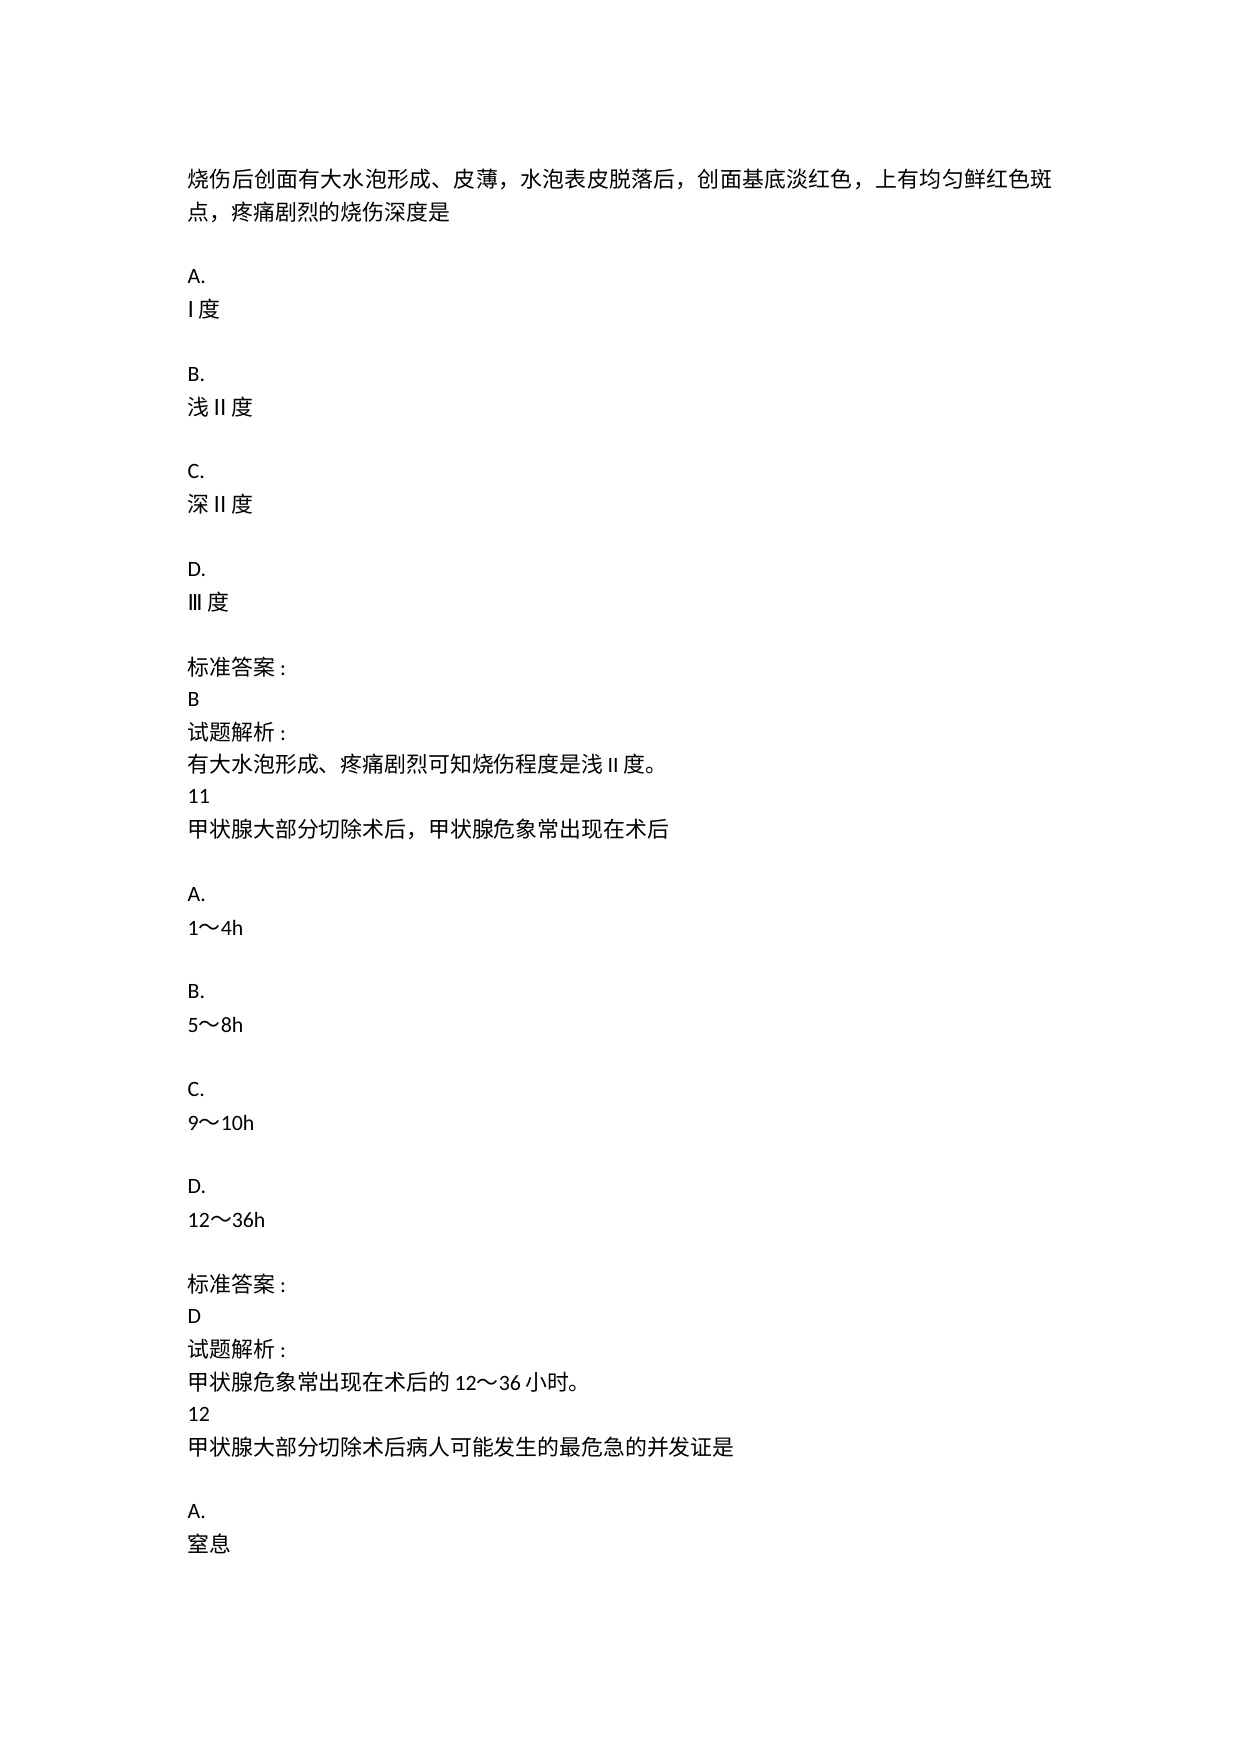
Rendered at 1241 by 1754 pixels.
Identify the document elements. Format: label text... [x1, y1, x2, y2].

text 有大水泡形成、疼痛剧烈可知烧伤程度是浅II度。 [187, 747, 1053, 779]
text 标准答案 : [187, 1267, 1053, 1299]
text B. [187, 357, 1053, 389]
text A. [187, 877, 1053, 909]
text A. [187, 1494, 1053, 1527]
text 浅Ⅱ度 [187, 389, 1053, 422]
text B. [187, 974, 1053, 1007]
text 深Ⅱ度 [187, 487, 1053, 519]
text 11 [187, 779, 1053, 812]
text Ⅰ度 [187, 292, 1053, 324]
text 甲状腺大部分切除术后病人可能发生的最危急的并发证是 [187, 1429, 1053, 1462]
text A. [187, 259, 1053, 292]
text 试题解析 : [187, 714, 1053, 747]
text Ⅲ度 [187, 584, 1053, 617]
text 5～8h [187, 1007, 1053, 1039]
text 窒息 [187, 1527, 1053, 1559]
text 烧伤后创面有大水泡形成、皮薄，水泡表皮脱落后，创面基底淡红色，上有均匀鲜红色斑点，疼痛剧烈的烧伤深度是 [187, 162, 1053, 227]
text D. [187, 552, 1053, 584]
text C. [187, 454, 1053, 487]
text 12～36h [187, 1202, 1053, 1234]
text D. [187, 1169, 1053, 1202]
text 甲状腺危象常出现在术后的12～36小时。 [187, 1364, 1053, 1397]
text 标准答案 : [187, 649, 1053, 682]
text 1～4h [187, 909, 1053, 942]
text 9～10h [187, 1104, 1053, 1137]
text C. [187, 1072, 1053, 1104]
text B [187, 682, 1053, 714]
text 甲状腺大部分切除术后，甲状腺危象常出现在术后 [187, 812, 1053, 844]
text 试题解析 : [187, 1332, 1053, 1364]
text 12 [187, 1397, 1053, 1429]
text D [187, 1299, 1053, 1332]
